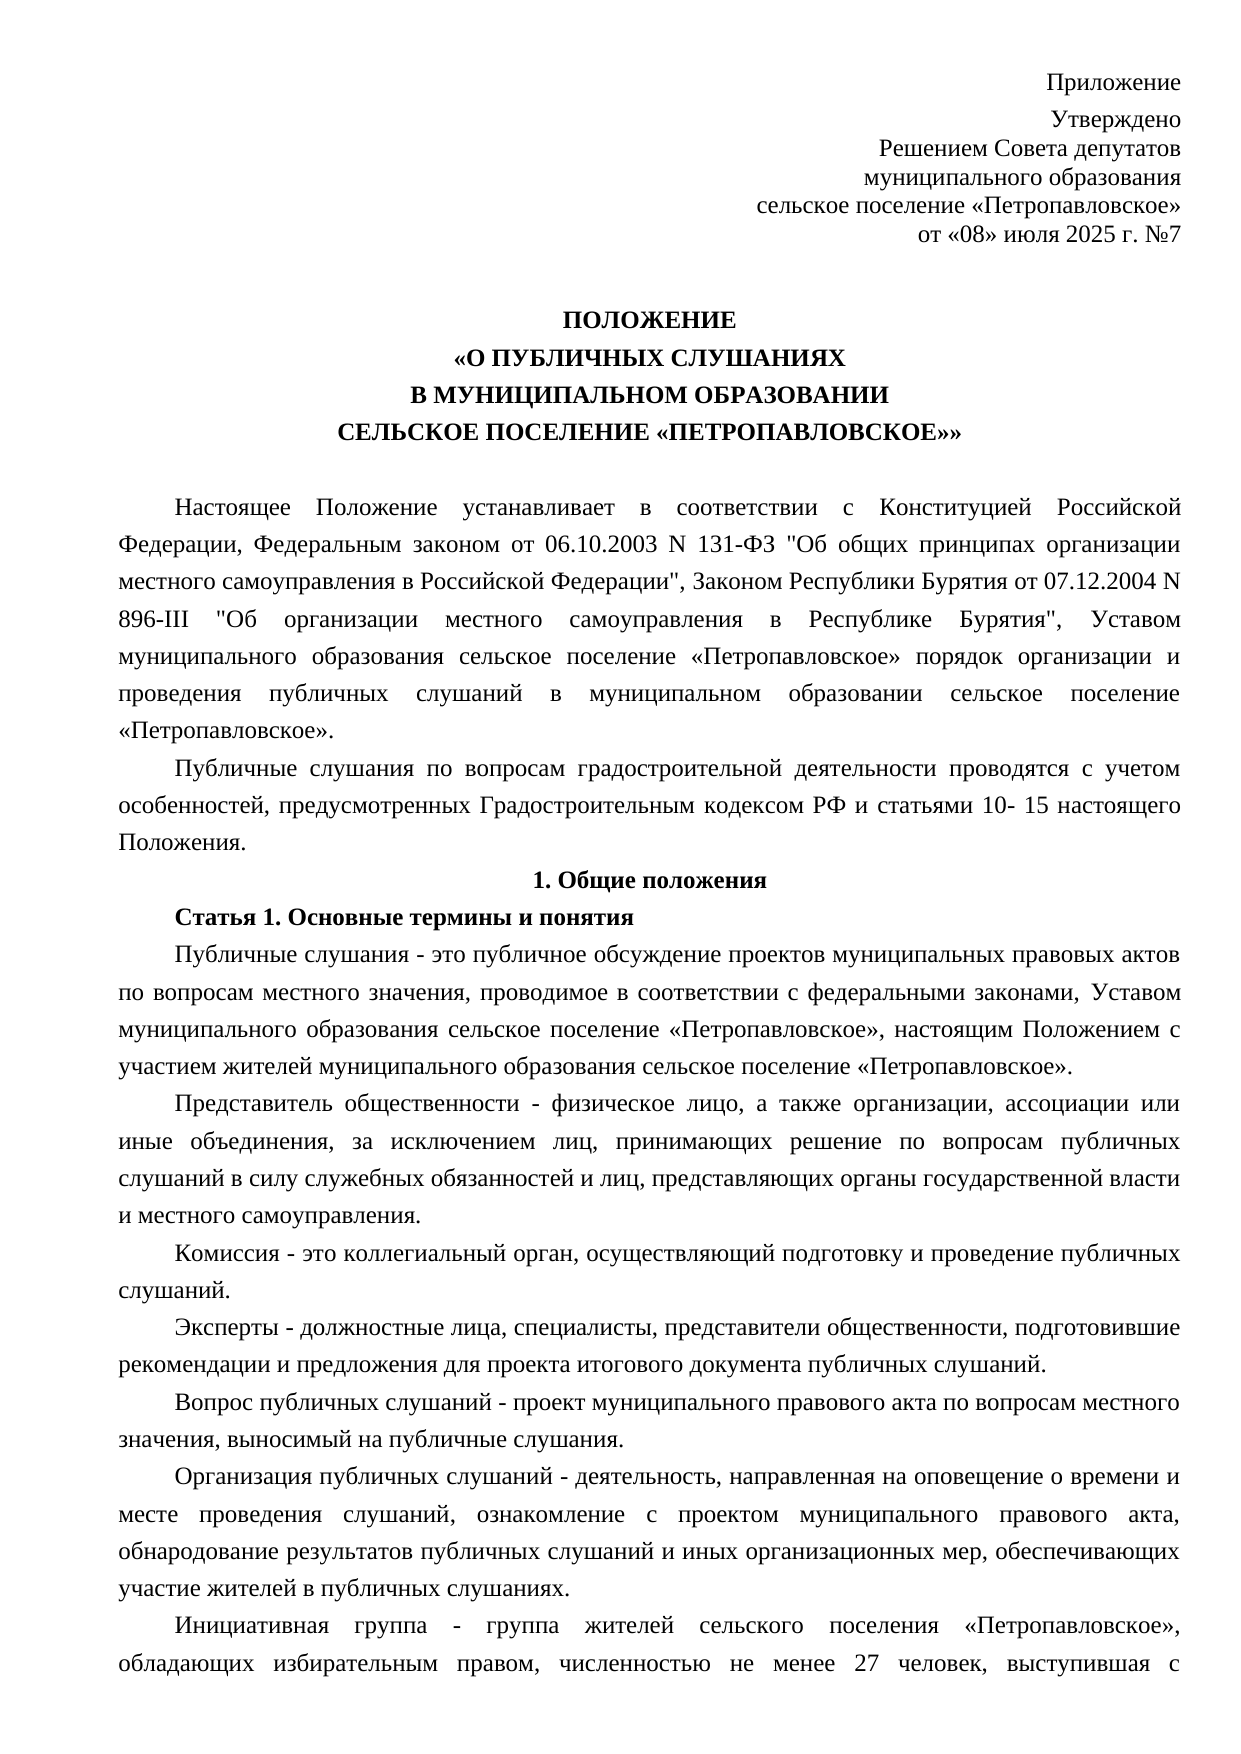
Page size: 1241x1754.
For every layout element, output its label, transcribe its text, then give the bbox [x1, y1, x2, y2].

title В МУНИЦИПАЛЬНОМ ОБРАЗОВАНИИ [118, 380, 1181, 409]
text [118, 1611, 1181, 1677]
text от «08» июля 2025 г. №7 [118, 219, 1181, 248]
text Эксперты - должностные лица, специалисты, представители общественности, подготовившие рекомендации и предложения для проекта итогового документа публичных слушаний. [118, 1312, 1181, 1378]
text Решением Совета депутатов [118, 133, 1181, 162]
title СЕЛЬСКОЕ ПОСЕЛЕНИЕ «ПЕТРОПАВЛОВСКОЕ»» [118, 417, 1181, 446]
text Публичные слушания по вопросам градостроительной деятельности проводятся с учетом особенностей, предусмотренных Градостроительным кодексом РФ и статьями 10- 15 настоящего Положения. [118, 753, 1181, 856]
title ПОЛОЖЕНИЕ [118, 305, 1181, 334]
title 1. Общие положения [118, 865, 1181, 893]
title Статья 1. Основные термины и понятия [118, 902, 1181, 931]
text сельское поселение «Петропавловское» [118, 190, 1181, 219]
text Настоящее Положение устанавливает в соответствии с Конституцией Российской Федерации, Федеральным законом от 06.10.2003 N 131-ФЗ "Об общих принципах организации местного самоуправления в Российской Федерации", Законом Республики Бурятия от 07.12.2004 N 896-III "Об организации местного самоуправления в Республике Бурятия", Уставом муниципального образования сельское поселение «Петропавловское» порядок организации и проведения публичных слушаний в муниципальном образовании сельское поселение «Петропавловское». [118, 492, 1181, 744]
text Публичные слушания - это публичное обсуждение проектов муниципальных правовых актов по вопросам местного значения, проводимое в соответствии с федеральными законами, Уставом муниципального образования сельское поселение «Петропавловское», настоящим Положением с участием жителей муниципального образования сельское поселение «Петропавловское». [118, 939, 1181, 1080]
text Комиссия - это коллегиальный орган, осуществляющий подготовку и проведение публичных слушаний. [118, 1238, 1181, 1304]
text муниципального образования [118, 162, 1181, 190]
text Приложение [118, 67, 1181, 96]
text Организация публичных слушаний - деятельность, направленная на оповещение о времени и месте проведения слушаний, ознакомление с проектом муниципального правового акта, обнародование результатов публичных слушаний и иных организационных мер, обеспечивающих участие жителей в публичных слушаниях. [118, 1461, 1181, 1602]
text Утверждено [118, 104, 1181, 133]
title «О ПУБЛИЧНЫХ СЛУШАНИЯХ [118, 343, 1181, 371]
text Представитель общественности - физическое лицо, а также организации, ассоциации или иные объединения, за исключением лиц, принимающих решение по вопросам публичных слушаний в силу служебных обязанностей и лиц, представляющих органы государственной власти и местного самоуправления. [118, 1088, 1181, 1229]
text Вопрос публичных слушаний - проект муниципального правового акта по вопросам местного значения, выносимый на публичные слушания. [118, 1387, 1181, 1453]
